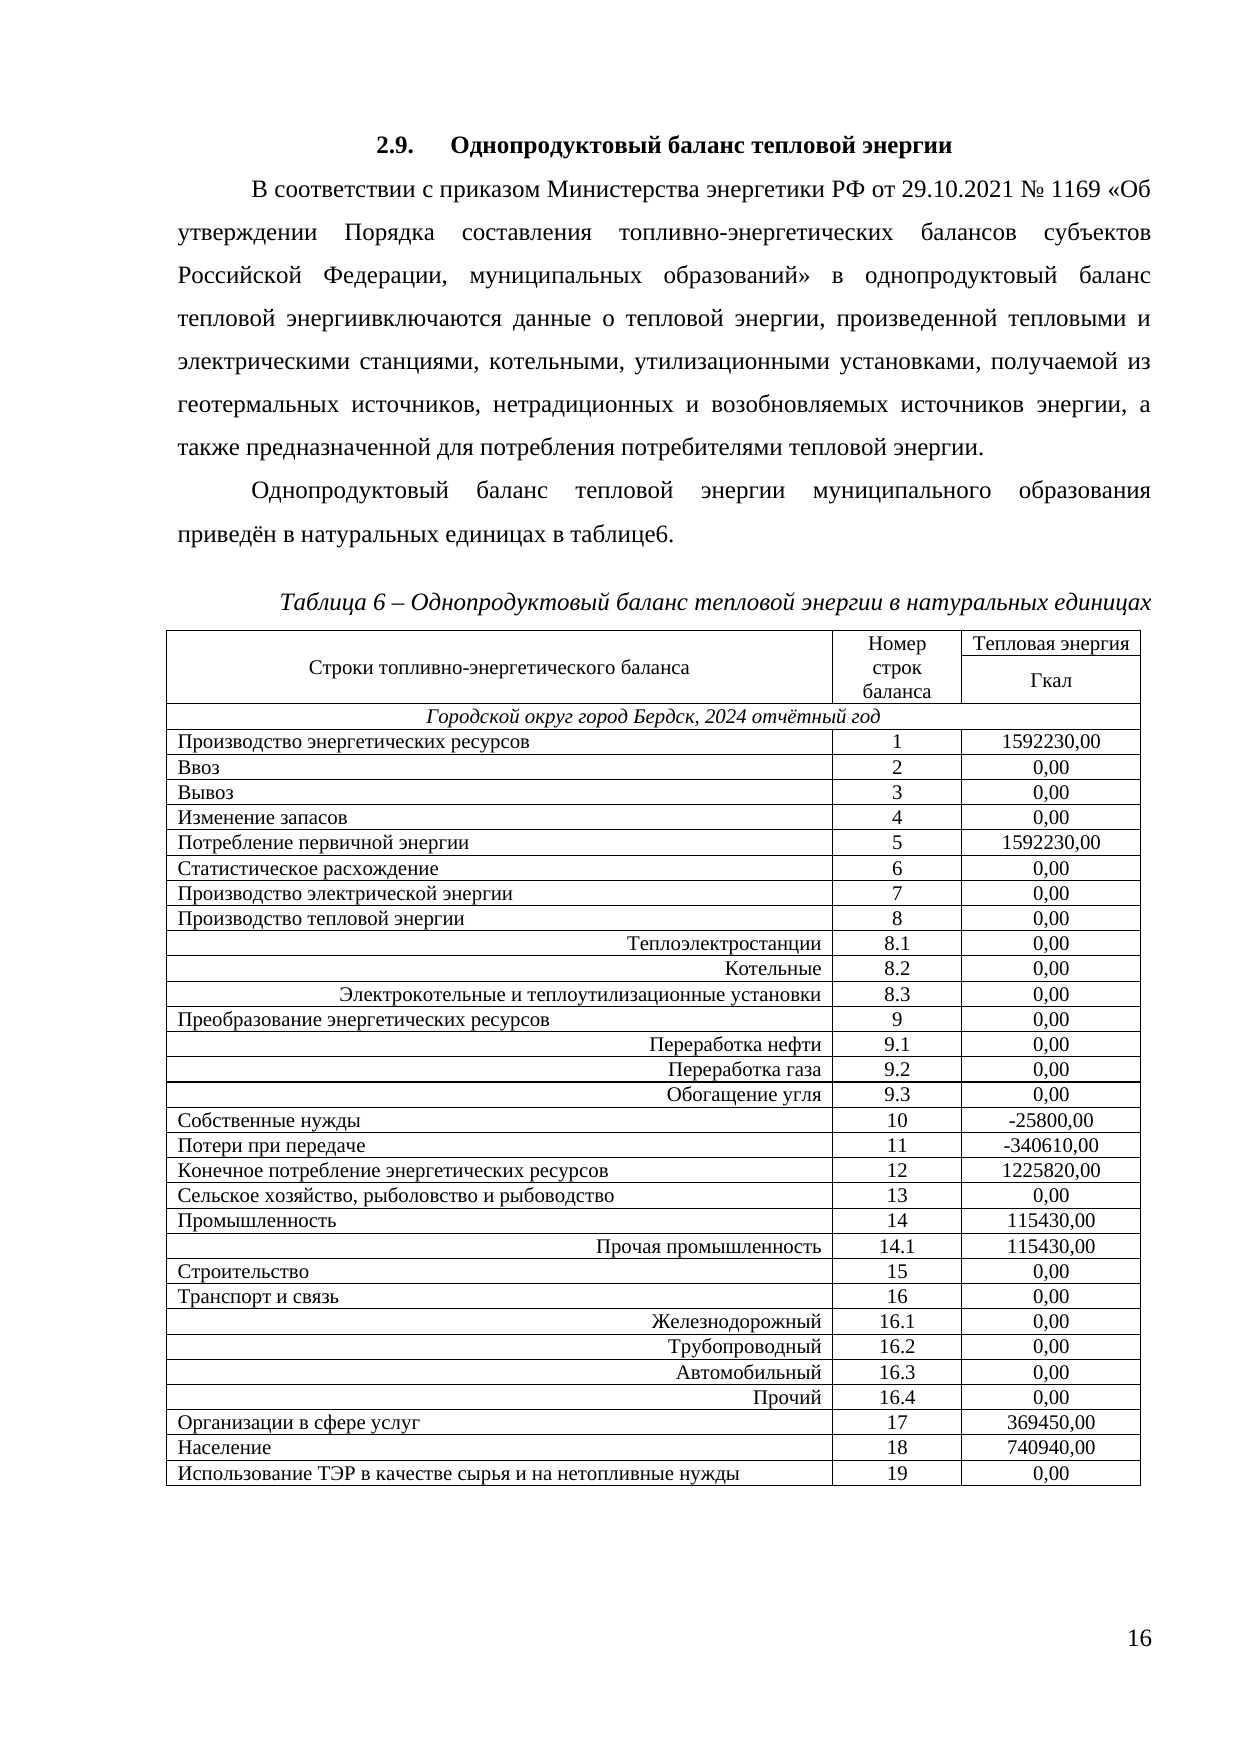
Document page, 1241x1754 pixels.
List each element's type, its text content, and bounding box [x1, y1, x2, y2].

text В соответствии с приказом Министерства энергетики РФ от 29.10.2021 № 1169 «Об утверждении Порядка составления топливно-энергетических балансов субъектов Российской Федерации, муниципальных образований» в однопродуктовый баланс тепловой энергиивключаются данные о тепловой энергии, произведенной тепловыми и электрическими станциями, котельными, утилизационными установками, получаемой из геотермальных источников, нетрадиционных и возобновляемых источников энергии, а также предназначенной для потребления потребителями тепловой энергии. [177, 174, 1152, 461]
list Однопродуктовый баланс тепловой энергии [177, 131, 1152, 159]
table_cell Собственные нужды [167, 1108, 832, 1132]
table_cell 8.1 [833, 931, 961, 955]
table_cell 10 [833, 1108, 961, 1132]
table_cell 7 [833, 881, 961, 905]
table_cell Электрокотельные и теплоутилизационные установки [167, 982, 832, 1006]
table_cell 9.2 [833, 1057, 961, 1081]
table_cell 16 [833, 1284, 961, 1308]
table_cell 13 [833, 1183, 961, 1207]
table_cell 6 [833, 856, 961, 880]
table_cell Прочая промышленность [167, 1234, 832, 1258]
table_cell Изменение запасов [167, 805, 832, 829]
table_cell 0,00 [962, 856, 1140, 880]
table_cell Ввоз [167, 755, 832, 779]
table_cell 1225820,00 [962, 1158, 1140, 1182]
table_cell 0,00 [962, 780, 1140, 804]
table_cell Железнодорожный [167, 1309, 832, 1333]
table_cell Транспорт и связь [167, 1284, 832, 1308]
table_cell Преобразование энергетических ресурсов [167, 1007, 832, 1031]
table_cell 115430,00 [962, 1234, 1140, 1258]
table_cell 2 [833, 755, 961, 779]
table_header Номер строк баланса [833, 631, 961, 703]
table_cell 0,00 [962, 956, 1140, 981]
table_cell 11 [833, 1133, 961, 1157]
table_cell Производство тепловой энергии [167, 906, 832, 930]
table_cell 1592230,00 [962, 830, 1140, 854]
table_cell 15 [833, 1259, 961, 1283]
table_cell 9 [833, 1007, 961, 1031]
table_cell 740940,00 [962, 1435, 1140, 1459]
table_cell 0,00 [962, 906, 1140, 930]
table_header Строки топливно-энергетического баланса [167, 631, 832, 703]
table_cell 369450,00 [962, 1410, 1140, 1434]
table_cell 5 [833, 830, 961, 854]
table_cell 8 [833, 906, 961, 930]
table_cell 0,00 [962, 1309, 1140, 1333]
table_cell 18 [833, 1435, 961, 1459]
table_cell 9.1 [833, 1032, 961, 1056]
table_cell 0,00 [962, 1183, 1140, 1207]
table_cell 16.2 [833, 1335, 961, 1359]
table_cell Городской округ город Бердск, 2024 отчётный год [167, 704, 1140, 728]
table_cell 115430,00 [962, 1209, 1140, 1233]
table_cell 0,00 [962, 931, 1140, 955]
table_cell Потребление первичной энергии [167, 830, 832, 854]
table_cell Переработка нефти [167, 1032, 832, 1056]
table_cell Котельные [167, 956, 832, 981]
table_cell 0,00 [962, 1259, 1140, 1283]
table_cell Производство электрической энергии [167, 881, 832, 905]
table_cell Гкал [962, 656, 1140, 703]
table_cell 8.2 [833, 956, 961, 981]
table_cell 0,00 [962, 982, 1140, 1006]
table_cell 17 [833, 1410, 961, 1434]
table_cell 16.4 [833, 1385, 961, 1409]
table_cell 0,00 [962, 1032, 1140, 1056]
table_header Тепловая энергия [962, 631, 1140, 655]
table_cell Производство энергетических ресурсов [167, 730, 832, 754]
table_cell Сельское хозяйство, рыболовство и рыбоводство [167, 1183, 832, 1207]
table_cell 3 [833, 780, 961, 804]
table_cell Промышленность [167, 1209, 832, 1233]
table_cell 9.3 [833, 1083, 961, 1107]
table_cell 0,00 [962, 1007, 1140, 1031]
table_cell 14.1 [833, 1234, 961, 1258]
table_cell Потери при передаче [167, 1133, 832, 1157]
table_cell Прочий [167, 1385, 832, 1409]
table_cell 0,00 [962, 1385, 1140, 1409]
table_cell Конечное потребление энергетических ресурсов [167, 1158, 832, 1182]
table_cell 1 [833, 730, 961, 754]
table_cell Трубопроводный [167, 1335, 832, 1359]
text Однопродуктовый баланс тепловой энергии муниципального образования приведён в натуральных единицах в таблице6. [177, 476, 1152, 547]
table_cell 4 [833, 805, 961, 829]
table_cell 0,00 [962, 805, 1140, 829]
table_cell 0,00 [962, 755, 1140, 779]
table_cell Переработка газа [167, 1057, 832, 1081]
table_cell Вывоз [167, 780, 832, 804]
table_cell 16.3 [833, 1360, 961, 1384]
table_cell 1592230,00 [962, 730, 1140, 754]
table_cell 0,00 [962, 1461, 1140, 1485]
table_cell 0,00 [962, 1335, 1140, 1359]
table_cell Автомобильный [167, 1360, 832, 1384]
table_cell Статистическое расхождение [167, 856, 832, 880]
table_cell Использование ТЭР в качестве сырья и на нетопливные нужды [167, 1461, 832, 1485]
table_cell 8.3 [833, 982, 961, 1006]
table_cell Организации в сфере услуг [167, 1410, 832, 1434]
text Таблица 6 – Однопродуктовый баланс тепловой энергии в натуральных единицах [177, 587, 1152, 616]
table_cell 12 [833, 1158, 961, 1182]
table_cell 0,00 [962, 1057, 1140, 1081]
table_cell 16.1 [833, 1309, 961, 1333]
table_cell 0,00 [962, 1083, 1140, 1107]
table_cell 0,00 [962, 1360, 1140, 1384]
table_cell Строительство [167, 1259, 832, 1283]
table_cell Теплоэлектростанции [167, 931, 832, 955]
table_cell -340610,00 [962, 1133, 1140, 1157]
table_cell Обогащение угля [167, 1083, 832, 1107]
table_cell 14 [833, 1209, 961, 1233]
table_cell 19 [833, 1461, 961, 1485]
table_cell -25800,00 [962, 1108, 1140, 1132]
table_cell Население [167, 1435, 832, 1459]
table_cell 0,00 [962, 1284, 1140, 1308]
table_cell 0,00 [962, 881, 1140, 905]
